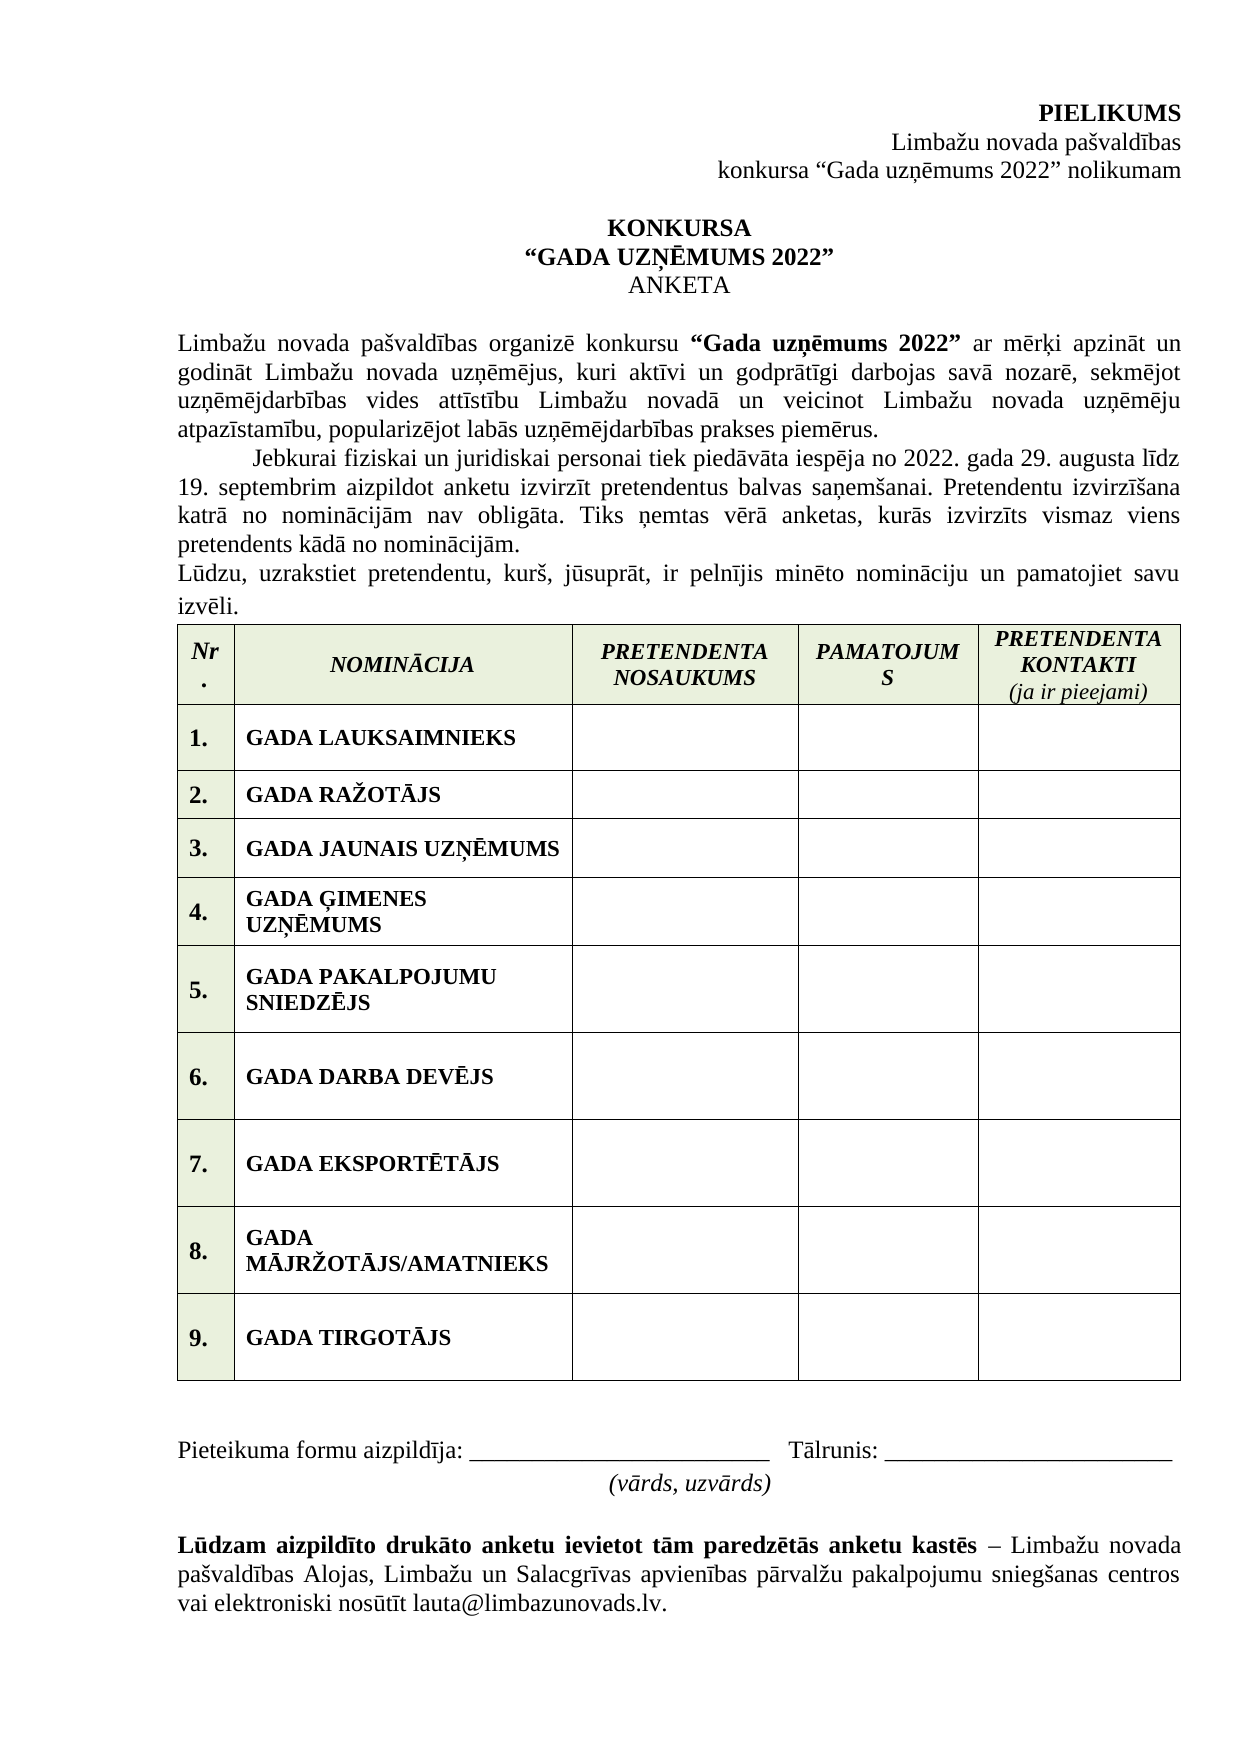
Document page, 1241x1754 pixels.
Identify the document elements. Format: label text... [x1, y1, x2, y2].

table_cell GADA EKSPORTĒTĀJS [235, 1120, 572, 1206]
table_cell [799, 946, 978, 1032]
table_cell 2. [178, 771, 234, 818]
table_header PRETENDENTA KONTAKTI (ja ir pieejami) [979, 625, 1180, 704]
table_cell [979, 1207, 1180, 1293]
table_cell GADA TIRGOTĀJS [235, 1294, 572, 1380]
table_cell [799, 819, 978, 877]
table_cell 5. [178, 946, 234, 1032]
table_cell [799, 1120, 978, 1206]
table_cell GADA PAKALPOJUMU SNIEDZĒJS [235, 946, 572, 1032]
table_cell 8. [178, 1207, 234, 1293]
table_cell GADA LAUKSAIMNIEKS [235, 705, 572, 770]
table_cell [573, 771, 798, 818]
text Jebkurai fiziskai un juridiskai personai tiek piedāvāta iespēja no 2022. gada 29. augusta līdz 19. septembrim aizpildot anketu izvirzīt pretendentus balvas saņemšanai. Pretendentu izvirzīšana katrā no nominācijām nav obligāta. Tiks ņemtas vērā anketas, kurās izvirzīts vismaz viens pretendents kādā no nominācijām. [177, 443, 1181, 558]
table_cell [573, 1033, 798, 1119]
text “GADA UZŅĒMUMS 2022” [177, 242, 1181, 270]
table_cell [979, 771, 1180, 818]
text KONKURSA [177, 213, 1181, 242]
table_cell [799, 1294, 978, 1380]
table_cell [573, 819, 798, 877]
table_cell [573, 946, 798, 1032]
table_cell GADA JAUNAIS UZŅĒMUMS [235, 819, 572, 877]
table_cell [979, 705, 1180, 770]
table_header PAMATOJUMS [799, 625, 978, 704]
table_cell [799, 1207, 978, 1293]
table_header NOMINĀCIJA [235, 625, 572, 704]
table_cell 7. [178, 1120, 234, 1206]
table_cell 3. [178, 819, 234, 877]
table_cell [799, 771, 978, 818]
table_cell [979, 878, 1180, 945]
table_cell [979, 946, 1180, 1032]
table_cell 9. [178, 1294, 234, 1380]
table_cell [573, 1120, 798, 1206]
text Pieteikuma formu aizpildīja: ________________________ Tālrunis: _______________________ [177, 1435, 1181, 1464]
table_cell [799, 705, 978, 770]
text konkursa “Gada uzņēmums 2022” nolikumam [177, 155, 1181, 184]
table_cell 4. [178, 878, 234, 945]
table_cell 6. [178, 1033, 234, 1119]
table_cell [979, 1120, 1180, 1206]
table_cell GADA MĀJRŽOTĀJS/AMATNIEKS [235, 1207, 572, 1293]
table_header PRETENDENTA NOSAUKUMS [573, 625, 798, 704]
table_cell [573, 878, 798, 945]
text Lūdzu, uzrakstiet pretendentu, kurš, jūsuprāt, ir pelnījis minēto nomināciju un pamatojiet savu izvēli. [177, 558, 1181, 620]
text Lūdzam aizpildīto drukāto anketu ievietot tām paredzētās anketu kastēs – Limbažu novada pašvaldības Alojas, Limbažu un Salacgrīvas apvienības pārvalžu pakalpojumu sniegšanas centros vai elektroniski nosūtīt lauta@limbazunovads.lv. [177, 1530, 1181, 1616]
text (vārds, uzvārds) [177, 1468, 1181, 1497]
table_header Nr. [178, 625, 234, 704]
table_cell GADA RAŽOTĀJS [235, 771, 572, 818]
table_cell [573, 705, 798, 770]
text PIELIKUMS [177, 98, 1181, 127]
table_cell [573, 1294, 798, 1380]
text ANKETA [177, 270, 1181, 299]
table_cell [979, 1294, 1180, 1380]
text Limbažu novada pašvaldības organizē konkursu “Gada uzņēmums 2022” ar mērķi apzināt un godināt Limbažu novada uzņēmējus, kuri aktīvi un godprātīgi darbojas savā nozarē, sekmējot uzņēmējdarbības vides attīstību Limbažu novadā un veicinot Limbažu novada uzņēmēju atpazīstamību, popularizējot labās uzņēmējdarbības prakses piemērus. [177, 328, 1181, 443]
table_cell 1. [178, 705, 234, 770]
table_cell [979, 1033, 1180, 1119]
text Limbažu novada pašvaldības [177, 127, 1181, 155]
table_cell GADA DARBA DEVĒJS [235, 1033, 572, 1119]
table_cell [799, 878, 978, 945]
table_cell GADA ĢIMENES UZŅĒMUMS [235, 878, 572, 945]
table_cell [799, 1033, 978, 1119]
table_cell [573, 1207, 798, 1293]
table_cell [979, 819, 1180, 877]
